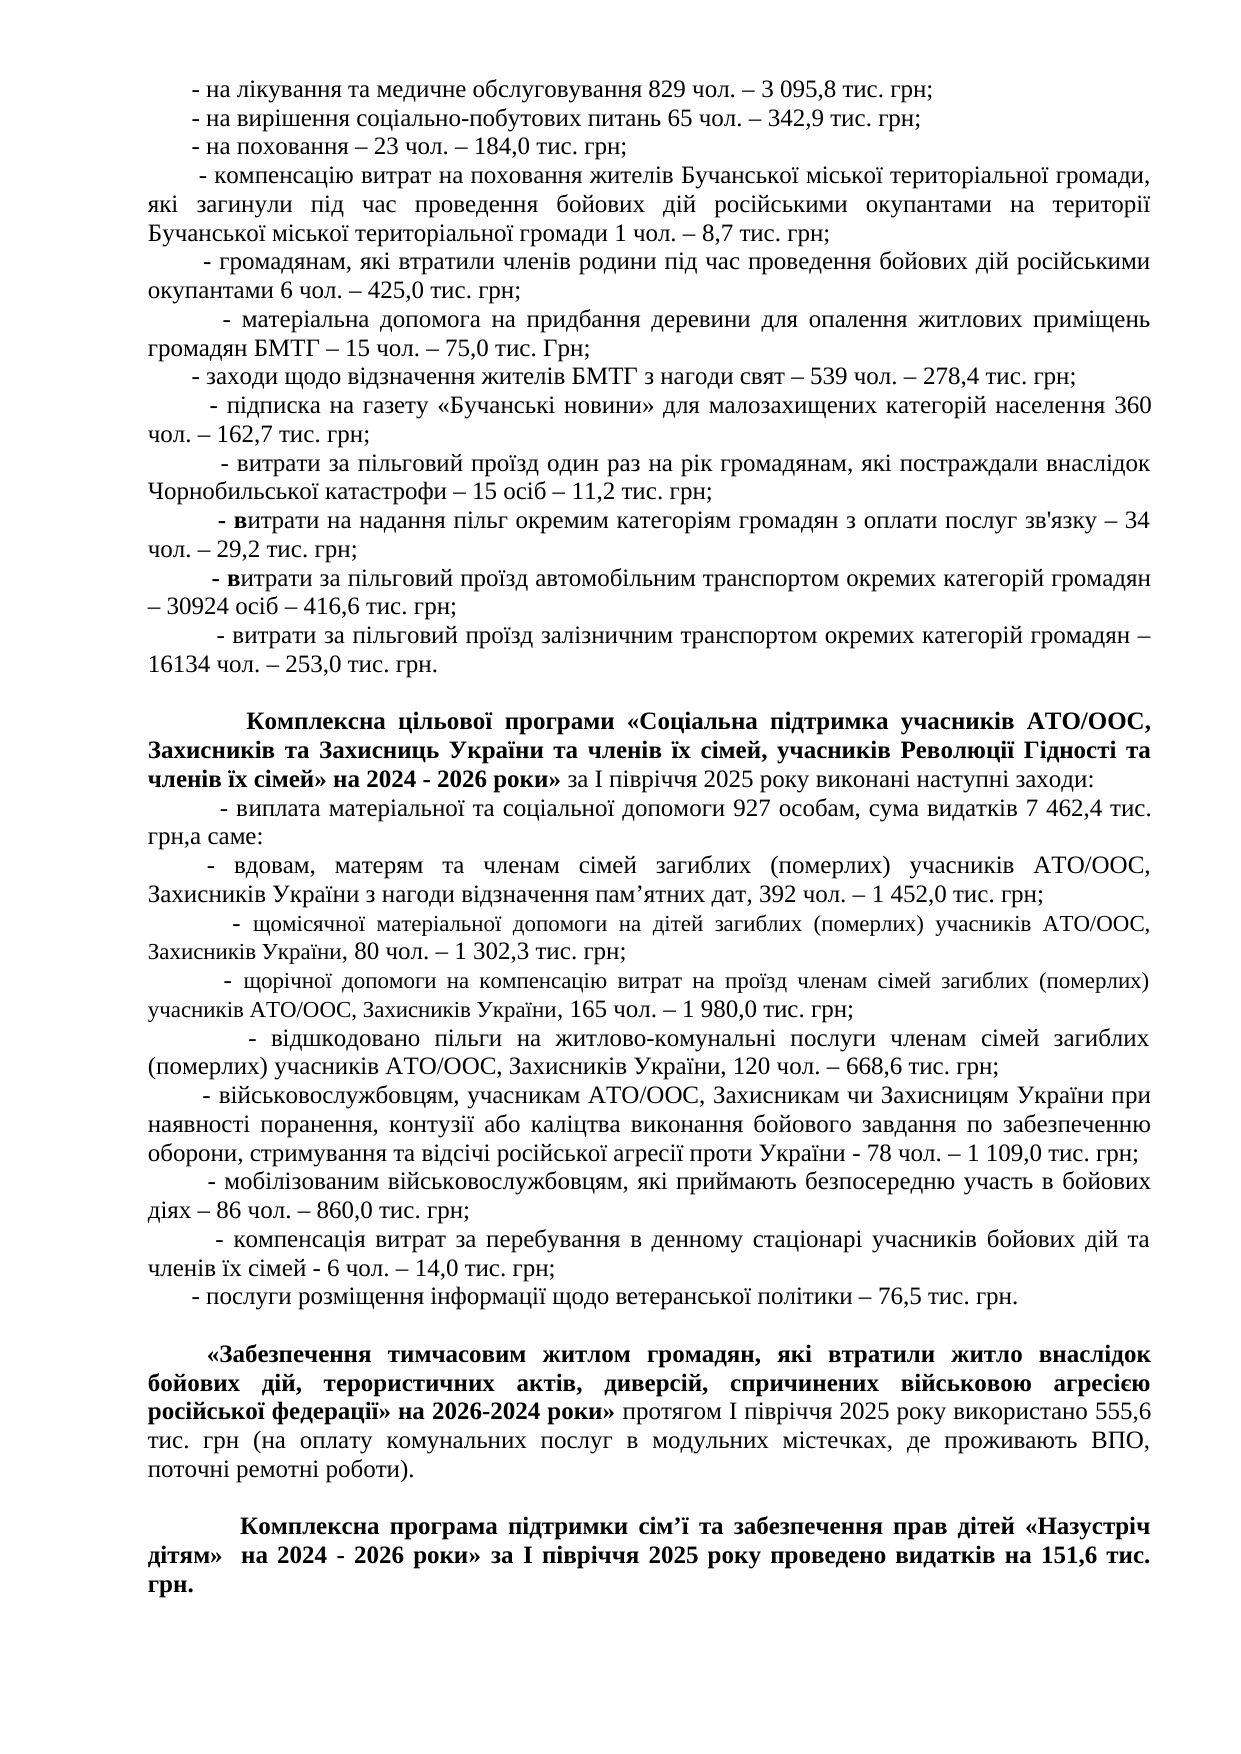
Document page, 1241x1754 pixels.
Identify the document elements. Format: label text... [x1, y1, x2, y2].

text - відшкодовано пільги на житлово-комунальні послуги членам сімей загиблих (померлих) учасників АТО/ООС, Захисників України, 120 чол. – 668,6 тис. грн; [148, 1023, 1152, 1080]
text - заходи щодо відзначення жителів БМТГ з нагоди свят – 539 чол. – 278,4 тис. грн; [148, 361, 1152, 390]
text - на поховання – 23 чол. – 184,0 тис. грн; [148, 131, 1152, 160]
text - на лікування та медичне обслуговування 829 чол. – 3 095,8 тис. грн; [148, 74, 1152, 103]
text - щорічної допомоги на компенсацію витрат на проїзд членам сімей загиблих (померлих) учасників АТО/ООС, Захисників України, 165 чол. – 1 980,0 тис. грн; [148, 965, 1152, 1023]
text - матеріальна допомога на придбання деревини для опалення житлових приміщень громадян БМТГ – 15 чол. – 75,0 тис. Грн; [148, 304, 1152, 361]
text - витрати за пільговий проїзд один раз на рік громадянам, які постраждали внаслідок Чорнобильської катастрофи – 15 осіб – 11,2 тис. грн; [148, 448, 1152, 505]
text Комплексна цільової програми «Соціальна підтримка учасників АТО/ООС, Захисників та Захисниць України та членів їх сімей, учасників Революції Гідності та членів їх сімей» на 2024 - 2026 роки» за І півріччя 2025 року виконані наступні заходи: [148, 706, 1152, 793]
text - підписка на газету «Бучанські новини» для малозахищених категорій населення 360 чол. – 162,7 тис. грн; [148, 390, 1152, 448]
text - витрати за пільговий проїзд залізничним транспортом окремих категорій громадян – 16134 чол. – 253,0 тис. грн. [148, 620, 1152, 678]
text «Забезпечення тимчасовим житлом громадян, які втратили житло внаслідок бойових дій, терористичних актів, диверсій, спричинених військовою агресією російської федерації» на 2026-2024 роки» протягом І півріччя 2025 року використано 555,6 тис. грн (на оплату комунальних послуг в модульних містечках, де проживають ВПО, поточні ремотні роботи). [148, 1339, 1152, 1483]
text - компенсацію витрат на поховання жителів Бучанської міської територіальної громади, які загинули під час проведення бойових дій російськими окупантами на території Бучанської міської територіальної громади 1 чол. – 8,7 тис. грн; [148, 160, 1152, 246]
text - витрати за пільговий проїзд автомобільним транспортом окремих категорій громадян – 30924 осіб – 416,6 тис. грн; [148, 563, 1152, 620]
text - виплата матеріальної та соціальної допомоги 927 особам, сума видатків 7 462,4 тис. грн,а саме: [148, 793, 1152, 850]
text - компенсація витрат за перебування в денному стаціонарі учасників бойових дій та членів їх сімей - 6 чол. – 14,0 тис. грн; [148, 1224, 1152, 1281]
text - громадянам, які втратили членів родини під час проведення бойових дій російськими окупантами 6 чол. – 425,0 тис. грн; [148, 246, 1152, 304]
text - послуги розміщення інформації щодо ветеранської політики – 76,5 тис. грн. [148, 1281, 1152, 1310]
text - витрати на надання пільг окремим категоріям громадян з оплати послуг зв'язку – 34 чол. – 29,2 тис. грн; [148, 505, 1152, 563]
text - військовослужбовцям, учасникам АТО/ООС, Захисникам чи Захисницям України при наявності поранення, контузії або каліцтва виконання бойового завдання по забезпеченню оборони, стримування та відсічі російської агресії проти України - 78 чол. – 1 109,0 тис. грн; [148, 1080, 1152, 1166]
text - мобілізованим військовослужбовцям, які приймають безпосередню участь в бойових діях – 86 чол. – 860,0 тис. грн; [148, 1166, 1152, 1224]
text Комплексна програма підтримки сім’ї та забезпечення прав дітей «Назустріч дітям» на 2024 - 2026 роки» за I півріччя 2025 року проведено видатків на 151,6 тис. грн. [148, 1511, 1152, 1598]
text - вдовам, матерям та членам сімей загиблих (померлих) учасників АТО/ООС, Захисників України з нагоди відзначення пам’ятних дат, 392 чол. – 1 452,0 тис. грн; [148, 850, 1152, 908]
text - щомісячної матеріальної допомоги на дітей загиблих (померлих) учасників АТО/ООС, Захисників України, 80 чол. – 1 302,3 тис. грн; [148, 908, 1152, 965]
text - на вирішення соціально-побутових питань 65 чол. – 342,9 тис. грн; [148, 103, 1152, 131]
